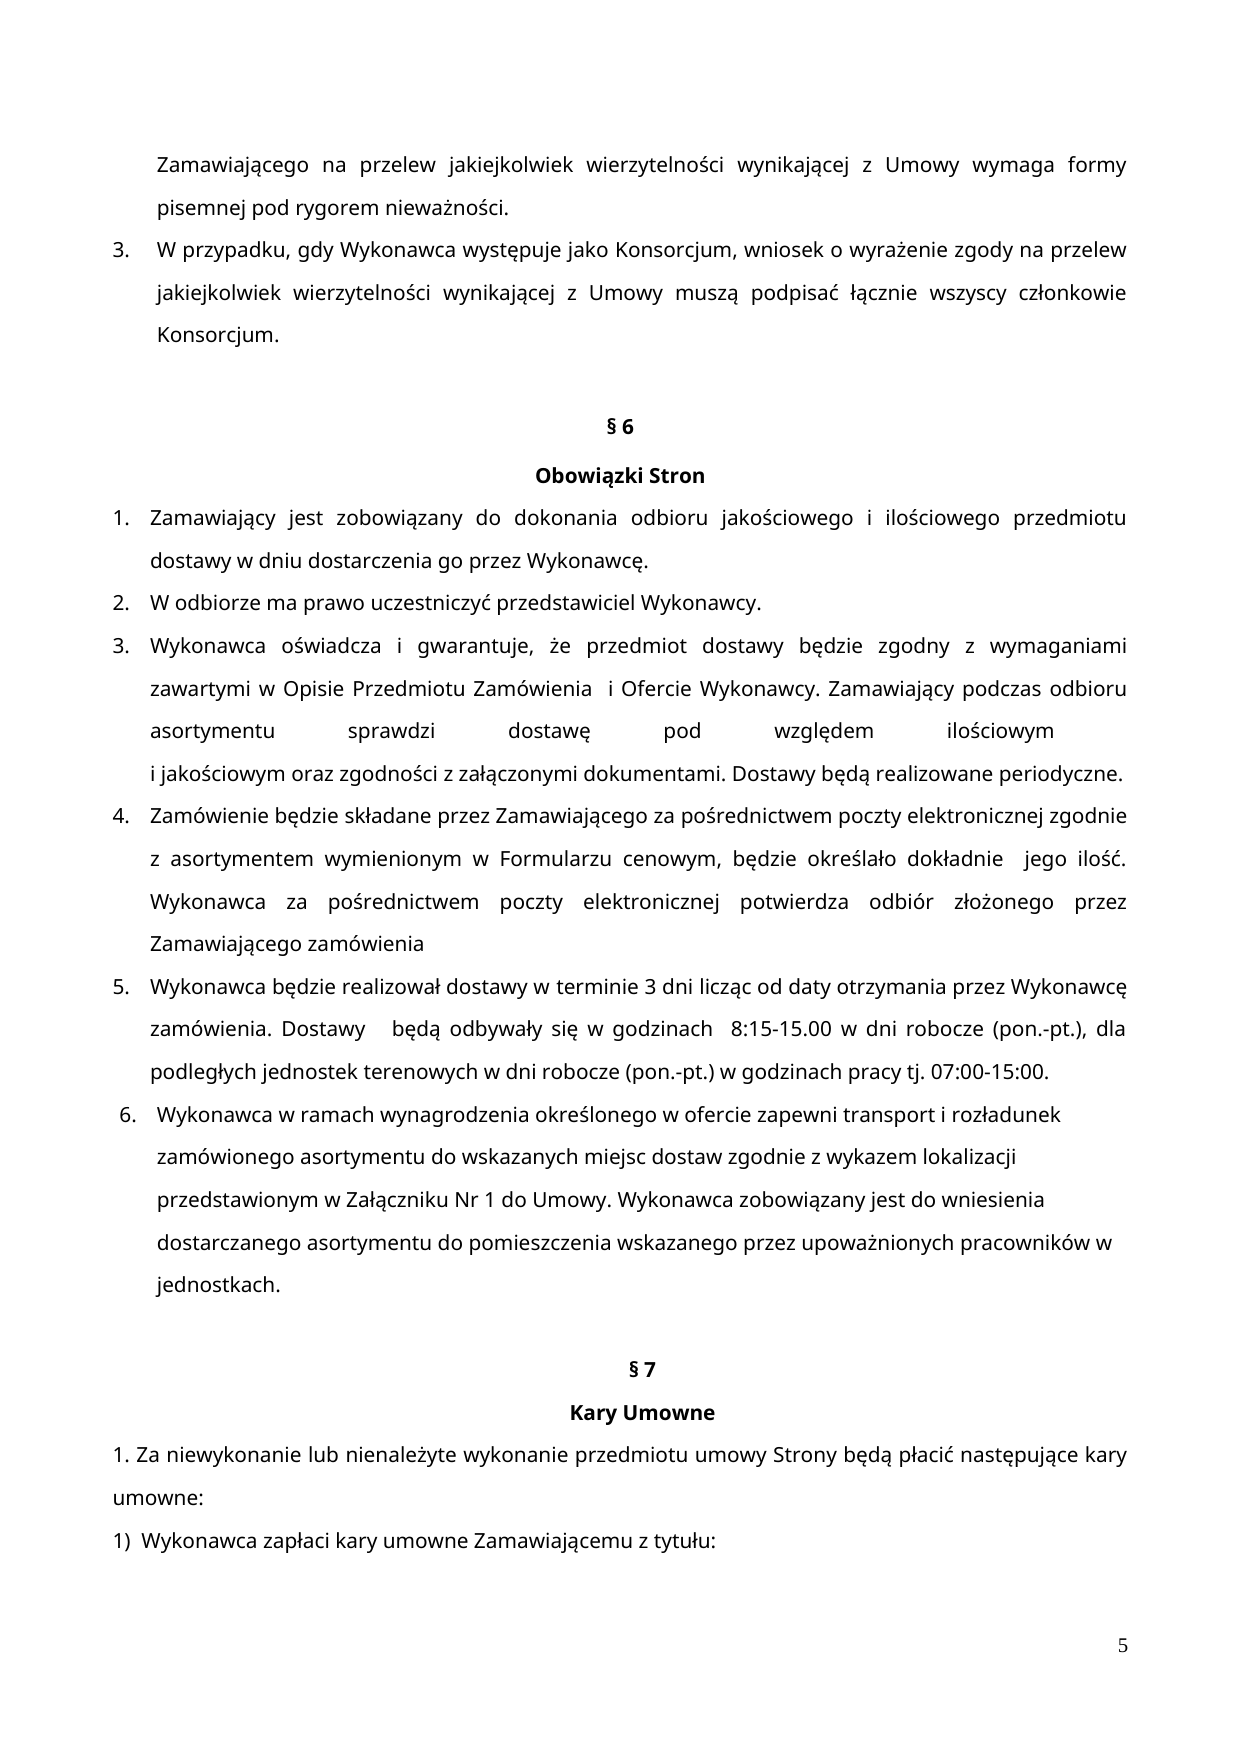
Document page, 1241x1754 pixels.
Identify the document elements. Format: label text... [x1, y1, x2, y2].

text Kary Umowne [157, 1398, 1128, 1426]
list W odbiorze ma prawo uczestniczyć przedstawiciel Wykonawcy. [112, 588, 1128, 617]
list Wykonawca w ramach wynagrodzenia określonego w ofercie zapewni transport i rozładunek zamówionego asortymentu do wskazanych miejsc dostaw zgodnie z wykazem lokalizacji przedstawionym w Załączniku Nr 1 do Umowy. Wykonawca zobowiązany jest do wniesienia dostarczanego asortymentu do pomieszczenia wskazanego przez upoważnionych pracowników w jednostkach. [119, 1100, 1128, 1299]
list W przypadku, gdy Wykonawca występuje jako Konsorcjum, wniosek o wyrażenie zgody na przelew jakiejkolwiek wierzytelności wynikającej z Umowy muszą podpisać łącznie wszyscy członkowie Konsorcjum. [112, 235, 1128, 349]
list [112, 150, 1128, 221]
text § 7 [157, 1355, 1128, 1384]
text 1. Za niewykonanie lub nienależyte wykonanie przedmiotu umowy Strony będą płacić następujące kary umowne: [112, 1441, 1128, 1512]
list Wykonawca będzie realizował dostawy w terminie 3 dni licząc od daty otrzymania przez Wykonawcę zamówienia. Dostawy będą odbywały się w godzinach 8:15-15.00 w dni robocze (pon.-pt.), dla podległych jednostek terenowych w dni robocze (pon.-pt.) w godzinach pracy tj. 07:00-15:00. [112, 972, 1128, 1086]
text 1) Wykonawca zapłaci kary umowne Zamawiającemu z tytułu: [112, 1526, 1128, 1554]
list Zamawiający jest zobowiązany do dokonania odbioru jakościowego i ilościowego przedmiotu dostawy w dniu dostarczenia go przez Wykonawcę. [112, 503, 1128, 574]
text § 6 [112, 412, 1128, 440]
text Obowiązki Stron [112, 461, 1128, 489]
list Wykonawca oświadcza i gwarantuje, że przedmiot dostawy będzie zgodny z wymaganiami zawartymi w Opisie Przedmiotu Zamówienia i Ofercie Wykonawcy. Zamawiający podczas odbioru asortymentu sprawdzi dostawę pod względem ilościowym i jakościowym oraz zgodności z załączonymi dokumentami. Dostawy będą realizowane periodyczne. [112, 631, 1128, 787]
list Zamówienie będzie składane przez Zamawiającego za pośrednictwem poczty elektronicznej zgodnie z asortymentem wymienionym w Formularzu cenowym, będzie określało dokładnie jego ilość. Wykonawca za pośrednictwem poczty elektronicznej potwierdza odbiór złożonego przez Zamawiającego zamówienia [112, 802, 1128, 958]
